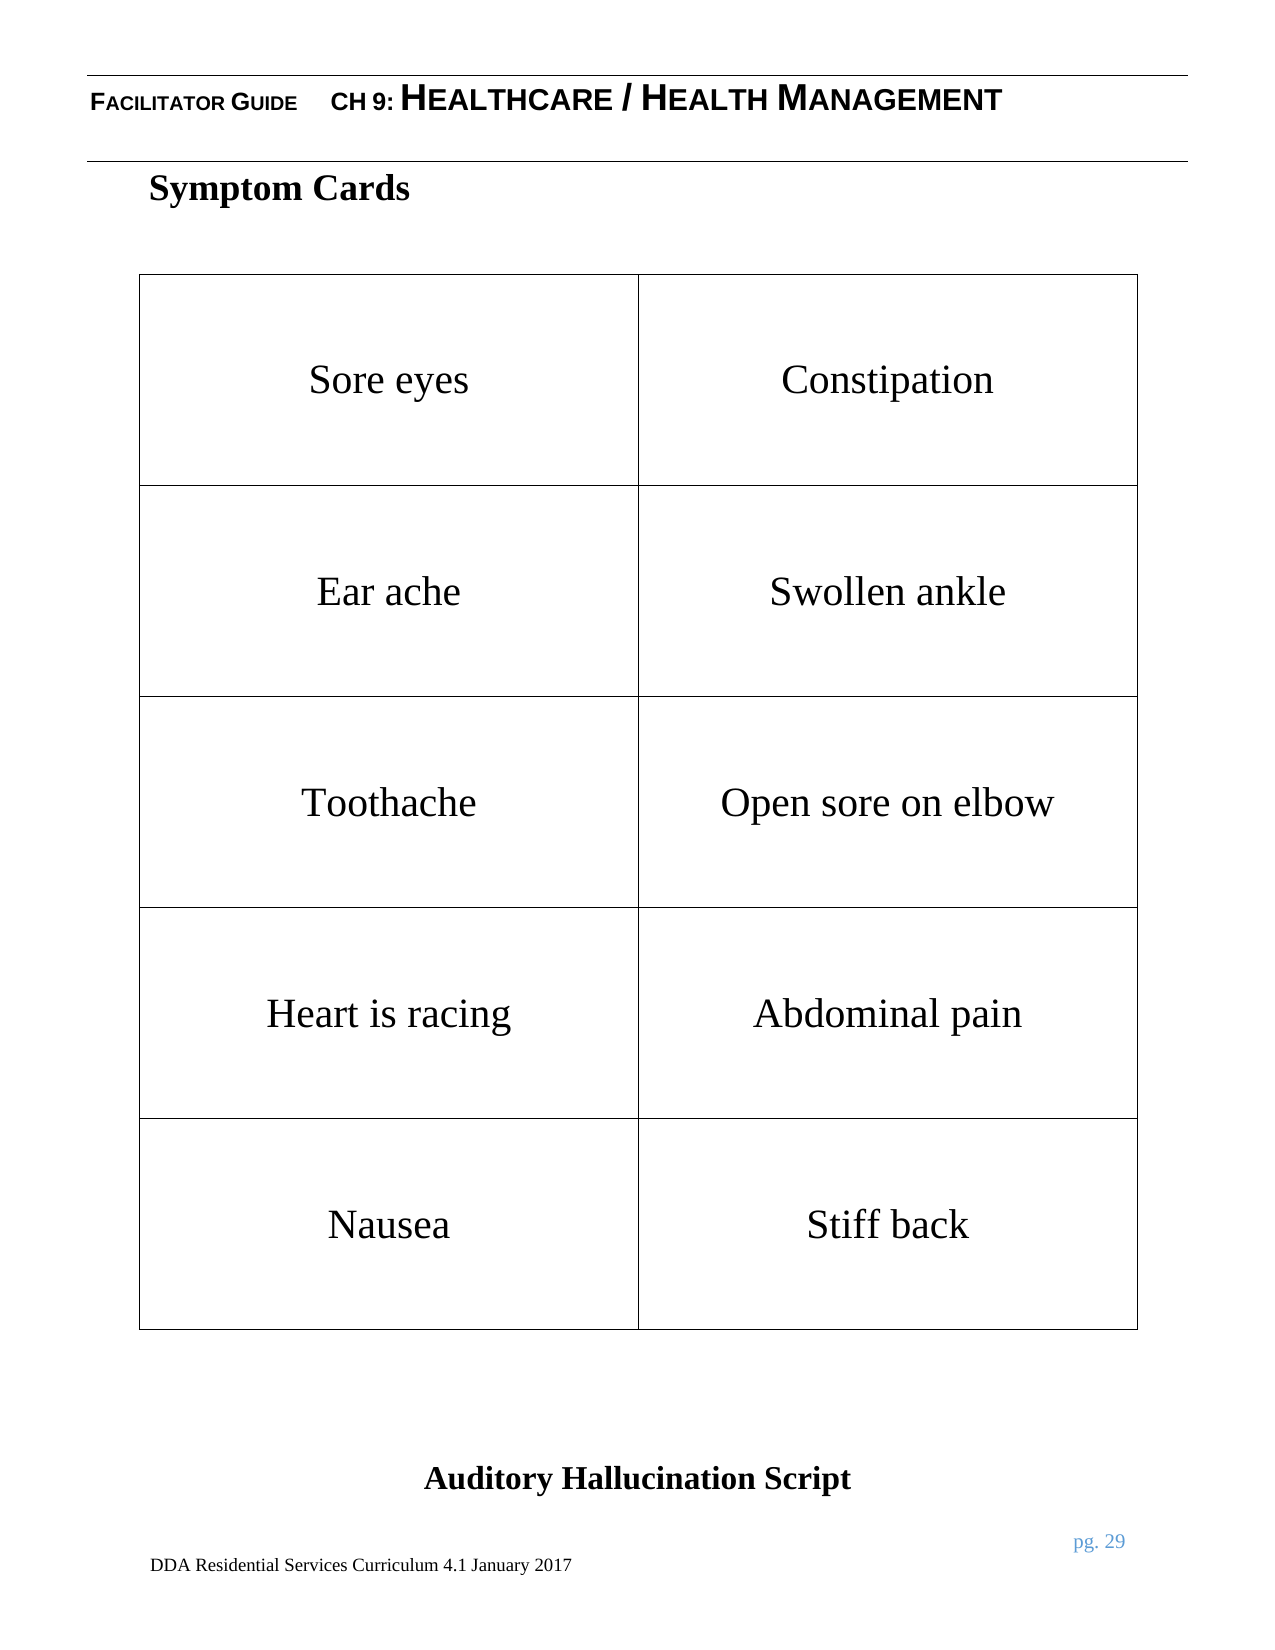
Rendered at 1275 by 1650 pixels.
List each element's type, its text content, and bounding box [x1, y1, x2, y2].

text Auditory Hallucination Script [423, 1458, 1125, 1496]
table_cell Open sore on elbow [639, 697, 1137, 907]
table_header Constipation [639, 275, 1137, 485]
table_cell Heart is racing [140, 908, 638, 1118]
table_cell Abdominal pain [639, 908, 1137, 1118]
table_cell Toothache [140, 697, 638, 907]
table_cell Nausea [140, 1119, 638, 1329]
table_cell Swollen ankle [639, 486, 1137, 696]
table_cell Ear ache [140, 486, 638, 696]
text Symptom Cards [148, 150, 1125, 208]
table_header Sore eyes [140, 275, 638, 485]
table_cell Stiff back [639, 1119, 1137, 1329]
